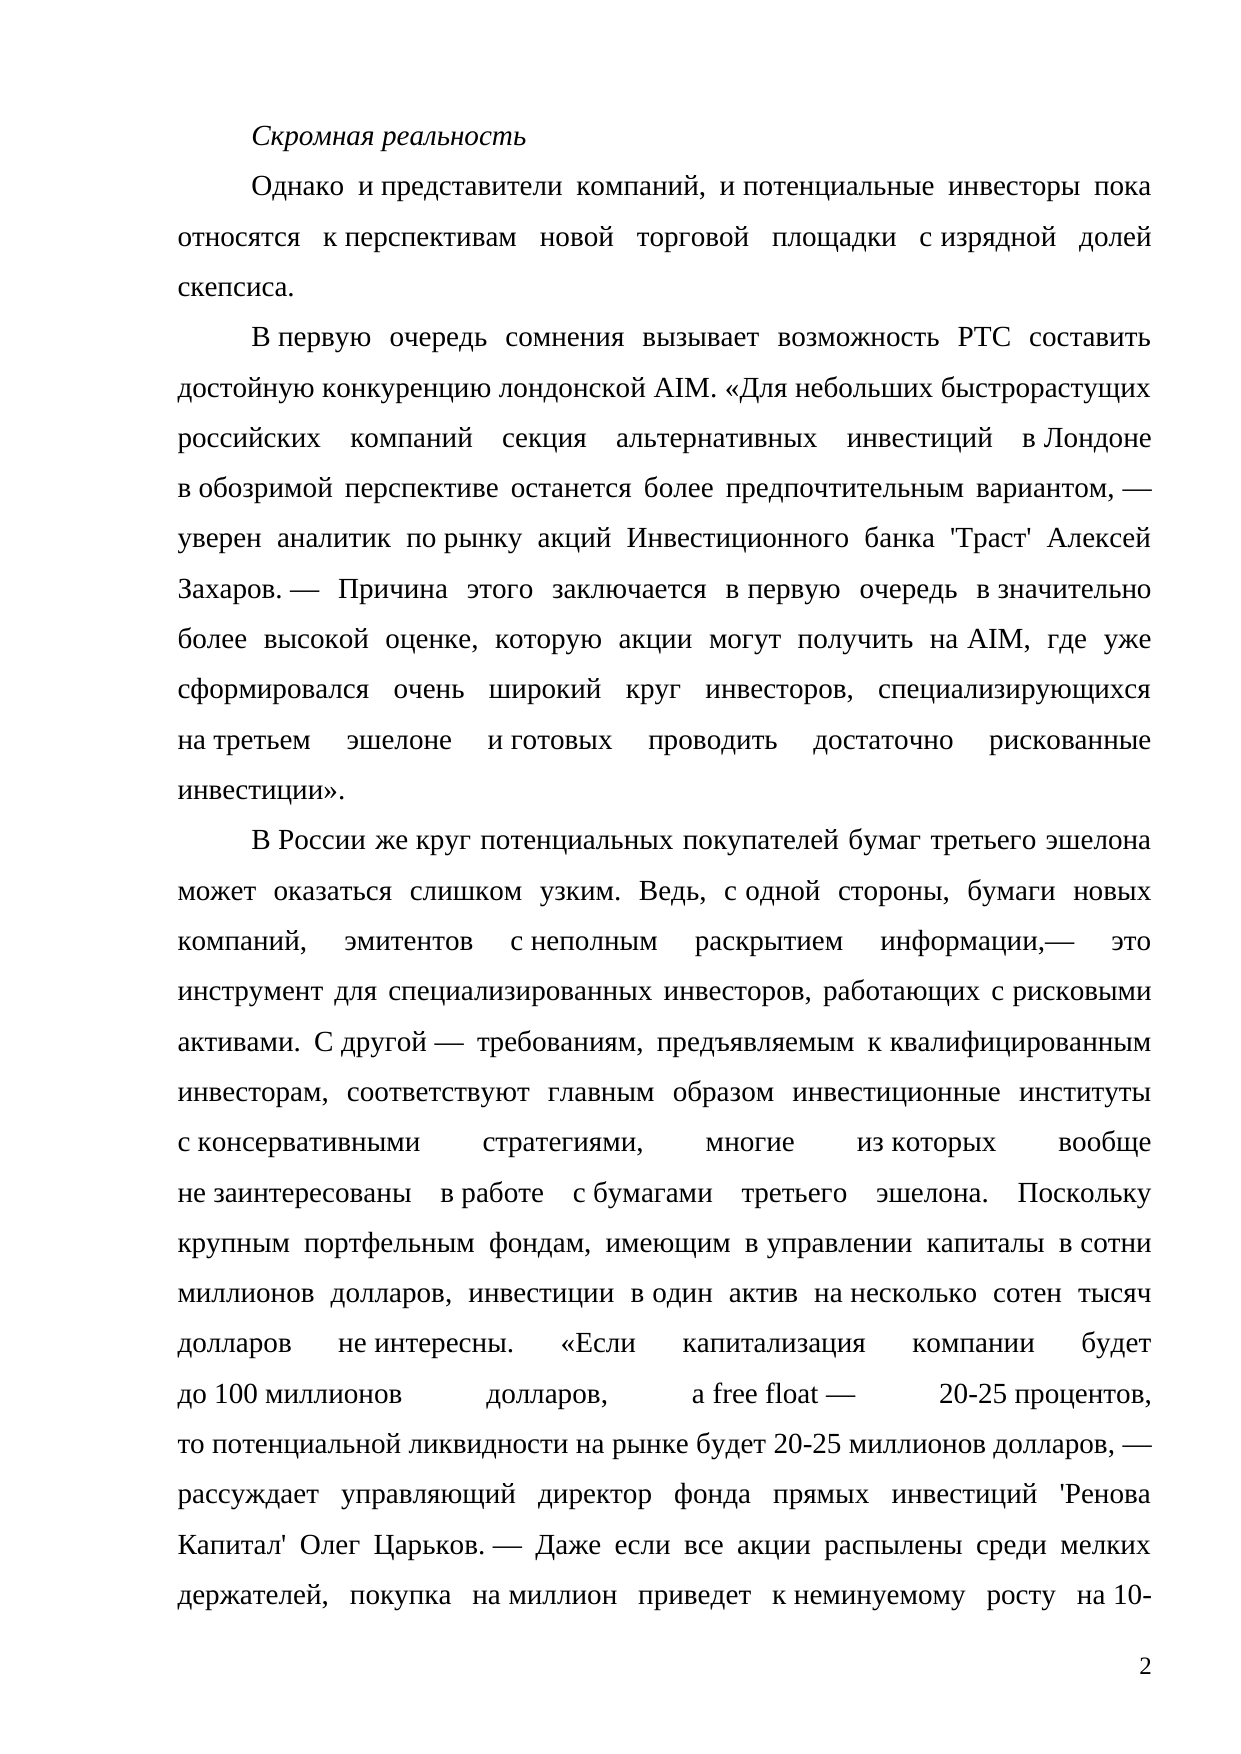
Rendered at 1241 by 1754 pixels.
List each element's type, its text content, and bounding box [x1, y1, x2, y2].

text В первую очередь сомнения вызывает возможность РТС составить достойную конкуренцию лондонской AIM. «Для небольших быстрорастущих российских компаний секция альтернативных инвестиций в Лондоне в обозримой перспективе останется более предпочтительным вариантом, — уверен аналитик по рынку акций Инвестиционного банка 'Траст' Алексей Захаров. — Причина этого заключается в первую очередь в значительно более высокой оценке, которую акции могут получить на AIM, где уже сформировался очень широкий круг инвесторов, специализирующихся на третьем эшелоне и готовых проводить достаточно рискованные инвестиции». [177, 319, 1152, 806]
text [177, 822, 1152, 1611]
text Однако и представители компаний, и потенциальные инвесторы пока относятся к перспективам новой торговой площадки с изрядной долей скепсиса. [177, 168, 1152, 303]
text Скромная реальность [177, 118, 1152, 152]
